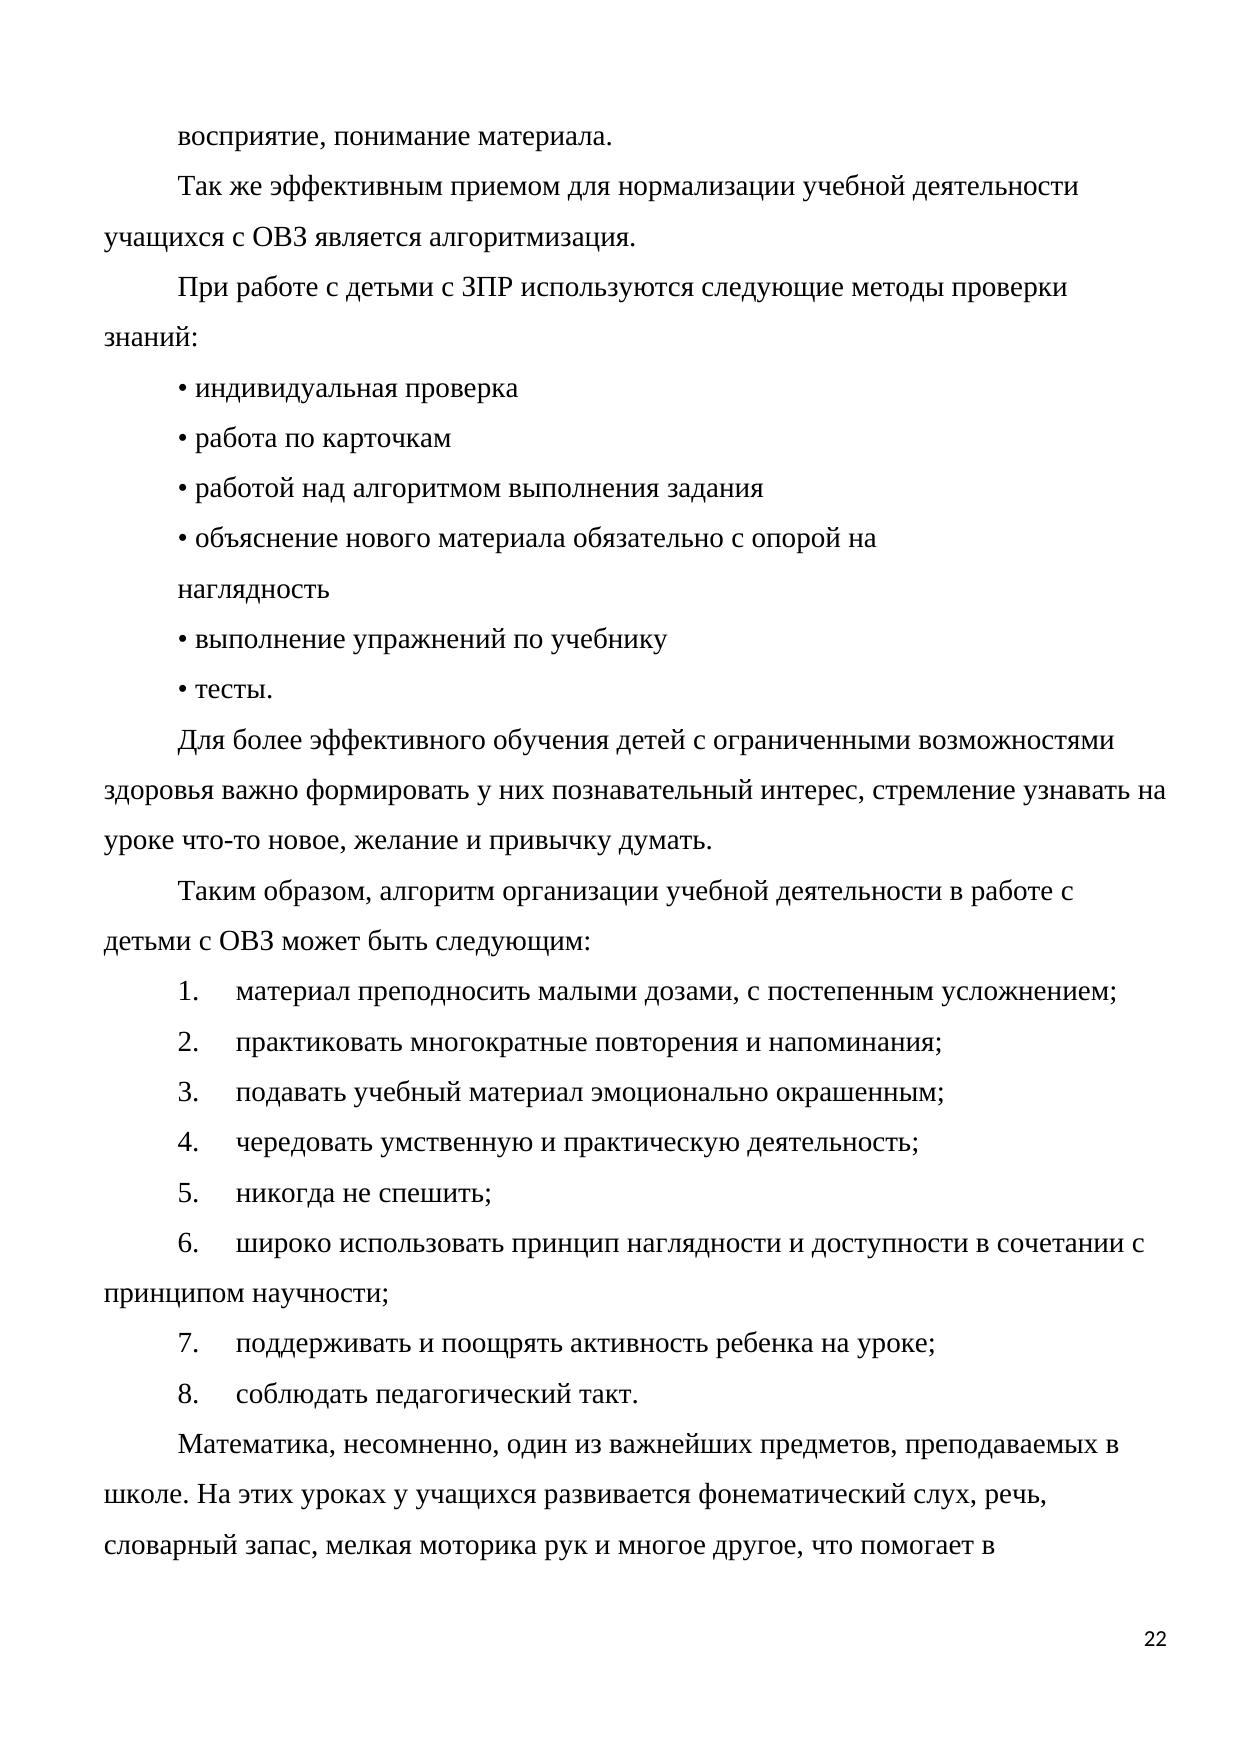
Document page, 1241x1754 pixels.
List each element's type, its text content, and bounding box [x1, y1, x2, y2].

text Для более эффективного обучения детей с ограниченными возможностями здоровья важно формировать у них познавательный интерес, стремление узнавать на уроке что-то новое, желание и привычку думать. [103, 722, 1167, 856]
text 5. никогда не спешить; [103, 1175, 1167, 1208]
text При работе с детьми с ЗПР используются следующие методы проверки знаний: [103, 269, 1167, 353]
text • объяснение нового материала обязательно с опорой на [103, 521, 1167, 554]
text • индивидуальная проверка [103, 370, 1167, 403]
text 6. широко использовать принцип наглядности и доступности в сочетании с принципом научности; [103, 1225, 1167, 1309]
text • тесты. [103, 672, 1167, 705]
text • выполнение упражнений по учебнику [103, 621, 1167, 655]
text 4. чередовать умственную и практическую деятельность; [103, 1124, 1167, 1158]
text 1. материал преподносить малыми дозами, с постепенным усложнением; [103, 973, 1167, 1007]
text 2. практиковать многократные повторения и напоминания; [103, 1024, 1167, 1057]
text Так же эффективным приемом для нормализации учебной деятельности учащихся с ОВЗ является алгоритмизация. [103, 168, 1167, 252]
text 8. соблюдать педагогический такт. [103, 1376, 1167, 1409]
text 7. поддерживать и поощрять активность ребенка на уроке; [103, 1326, 1167, 1359]
text • работой над алгоритмом выполнения задания [103, 470, 1167, 504]
text восприятие, понимание материала. [103, 118, 1167, 152]
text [103, 1426, 1167, 1560]
text 3. подавать учебный материал эмоционально окрашенным; [103, 1074, 1167, 1108]
text • работа по карточкам [103, 420, 1167, 453]
text наглядность [103, 571, 1167, 604]
text Таким образом, алгоритм организации учебной деятельности в работе с детьми с ОВЗ может быть следующим: [103, 873, 1167, 957]
